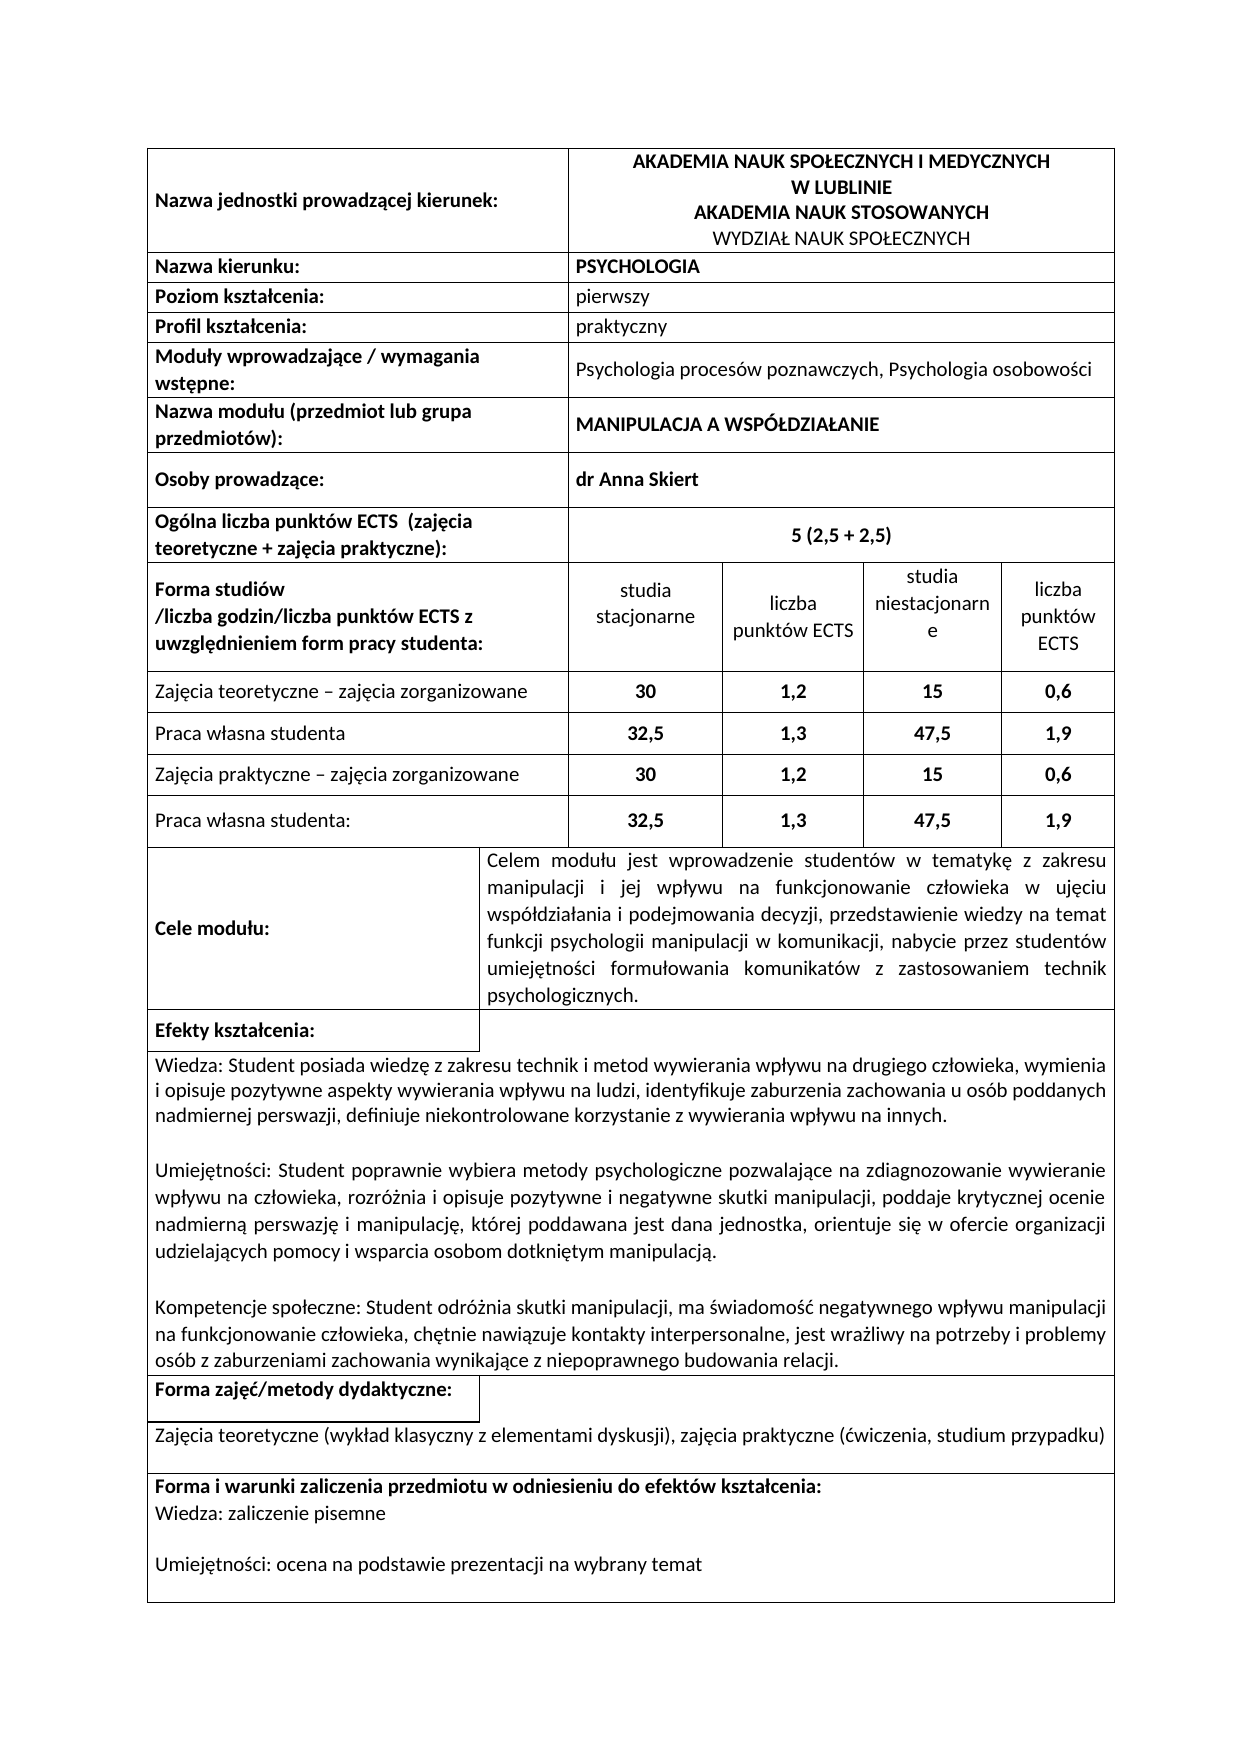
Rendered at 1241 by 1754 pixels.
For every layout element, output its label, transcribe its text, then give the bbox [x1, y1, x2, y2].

table_cell Praca własna studenta [148, 713, 568, 753]
table_cell Praca własna studenta: [148, 796, 568, 847]
table_cell Moduły wprowadzające / wymagania wstępne: [148, 343, 568, 397]
table_cell 1,3 [723, 713, 863, 753]
table_cell pierwszy [569, 283, 1114, 312]
table_cell Zajęcia teoretyczne (wykład klasyczny z elementami dyskusji), zajęcia praktyczne (ćwiczenia, studium przypadku) [148, 1421, 1114, 1473]
table_cell MANIPULACJA A WSPÓŁDZIAŁANIE [569, 398, 1114, 452]
table_cell 1,3 [723, 796, 863, 847]
table_cell Zajęcia teoretyczne – zajęcia zorganizowane [148, 672, 568, 712]
table_cell 15 [864, 755, 1001, 795]
table_cell [480, 1376, 1114, 1421]
table_cell Cele modułu: [148, 848, 479, 1009]
table_cell Osoby prowadzące: [148, 453, 568, 507]
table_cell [148, 1474, 1114, 1602]
table_cell Wiedza: Student posiada wiedzę z zakresu technik i metod wywierania wpływu na drugiego człowieka, wymienia i opisuje pozytywne aspekty wywierania wpływu na ludzi, identyfikuje zaburzenia zachowania u osób poddanych nadmiernej perswazji, definiuje niekontrolowane korzystanie z wywierania wpływu na innych. Umiejętności: Student poprawnie wybiera metody psychologiczne pozwalające na zdiagnozowanie wywieranie wpływu na człowieka, rozróżnia i opisuje pozytywne i negatywne skutki manipulacji, poddaje krytycznej ocenie nadmierną perswazję i manipulację, której poddawana jest dana jednostka, orientuje się w ofercie organizacji udzielających pomocy i wsparcia osobom dotkniętym manipulacją. Kompetencje społeczne: Student odróżnia skutki manipulacji, ma świadomość negatywnego wpływu manipulacji na funkcjonowanie człowieka, chętnie nawiązuje kontakty interpersonalne, jest wrażliwy na potrzeby i problemy osób z zaburzeniami zachowania wynikające z niepoprawnego budowania relacji. [148, 1051, 1114, 1375]
table_cell Psychologia procesów poznawczych, Psychologia osobowości [569, 343, 1114, 397]
table_cell Ogólna liczba punktów ECTS (zajęcia teoretyczne + zajęcia praktyczne): [148, 508, 568, 562]
table_cell 1,9 [1002, 713, 1114, 753]
table_cell [480, 1010, 1114, 1051]
table_cell Nazwa modułu (przedmiot lub grupa przedmiotów): [148, 398, 568, 452]
table_cell 30 [569, 755, 722, 795]
table_cell dr Anna Skiert [569, 453, 1114, 507]
table_cell 32,5 [569, 713, 722, 753]
table_cell 5 (2,5 + 2,5) [569, 508, 1114, 562]
table_cell 1,2 [723, 755, 863, 795]
table_cell 47,5 [864, 796, 1001, 847]
table_cell 0,6 [1002, 755, 1114, 795]
table_cell Zajęcia praktyczne – zajęcia zorganizowane [148, 755, 568, 795]
table_cell 1,9 [1002, 796, 1114, 847]
table_cell praktyczny [569, 313, 1114, 342]
table_cell 1,2 [723, 672, 863, 712]
table_header AKADEMIA NAUK SPOŁECZNYCH I MEDYCZNYCH W LUBLINIE AKADEMIA NAUK STOSOWANYCH WYDZIAŁ NAUK SPOŁECZNYCH [569, 149, 1114, 252]
table_cell studia niestacjonarne [864, 563, 1001, 671]
table_cell liczba punktów ECTS [1002, 563, 1114, 671]
table_cell Efekty kształcenia: [148, 1010, 479, 1051]
table_cell 0,6 [1002, 672, 1114, 712]
table_cell Forma zajęć/metody dydaktyczne: [148, 1376, 479, 1421]
table_cell liczba punktów ECTS [723, 563, 863, 671]
table_cell PSYCHOLOGIA [569, 253, 1114, 282]
table_header Nazwa jednostki prowadzącej kierunek: [148, 149, 568, 252]
table_cell Forma studiów /liczba godzin/liczba punktów ECTS z uwzględnieniem form pracy studenta: [148, 563, 568, 671]
table_cell Celem modułu jest wprowadzenie studentów w tematykę z zakresu manipulacji i jej wpływu na funkcjonowanie człowieka w ujęciu współdziałania i podejmowania decyzji, przedstawienie wiedzy na temat funkcji psychologii manipulacji w komunikacji, nabycie przez studentów umiejętności formułowania komunikatów z zastosowaniem technik psychologicznych. [480, 848, 1114, 1009]
table_cell Profil kształcenia: [148, 313, 568, 342]
table_cell Nazwa kierunku: [148, 253, 568, 282]
table_cell 47,5 [864, 713, 1001, 753]
table_cell 32,5 [569, 796, 722, 847]
table_cell 30 [569, 672, 722, 712]
table_cell studia stacjonarne [569, 563, 722, 671]
table_cell 15 [864, 672, 1001, 712]
table_cell Poziom kształcenia: [148, 283, 568, 312]
